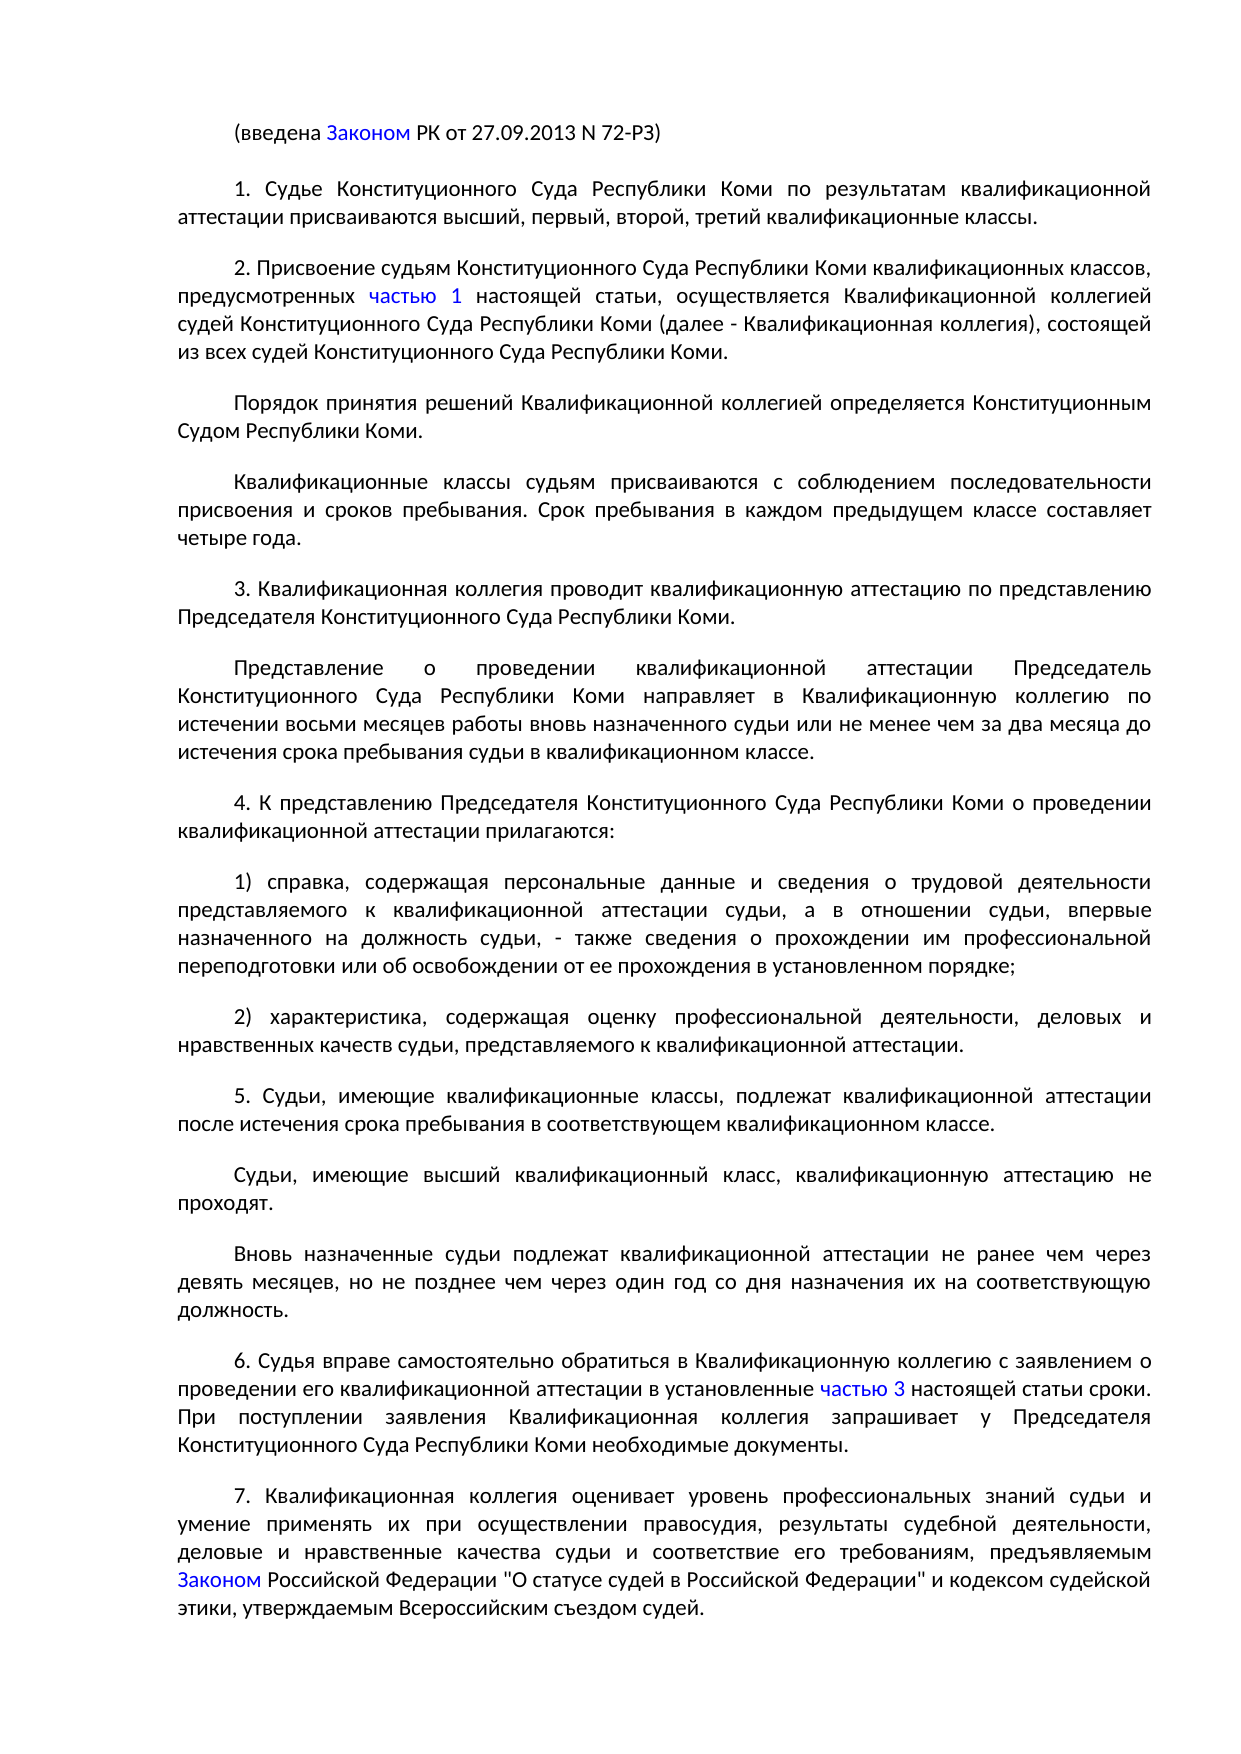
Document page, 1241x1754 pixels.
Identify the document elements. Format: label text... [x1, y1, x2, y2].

text 5. Судьи, имеющие квалификационные классы, подлежат квалификационной аттестации после истечения срока пребывания в соответствующем квалификационном классе. [177, 1081, 1152, 1137]
text 4. К представлению Председателя Конституционного Суда Республики Коми о проведении квалификационной аттестации прилагаются: [177, 788, 1152, 844]
text 1. Судье Конституционного Суда Республики Коми по результатам квалификационной аттестации присваиваются высший, первый, второй, третий квалификационные классы. [177, 174, 1152, 230]
text Судьи, имеющие высший квалификационный класс, квалификационную аттестацию не проходят. [177, 1160, 1152, 1216]
text 2) характеристика, содержащая оценку профессиональной деятельности, деловых и нравственных качеств судьи, представляемого к квалификационной аттестации. [177, 1002, 1152, 1058]
text Вновь назначенные судьи подлежат квалификационной аттестации не ранее чем через девять месяцев, но не позднее чем через один год со дня назначения их на соответствующую должность. [177, 1239, 1152, 1323]
text 1) справка, содержащая персональные данные и сведения о трудовой деятельности представляемого к квалификационной аттестации судьи, а в отношении судьи, впервые назначенного на должность судьи, - также сведения о прохождении им профессиональной переподготовки или об освобождении от ее прохождения в установленном порядке; [177, 867, 1152, 979]
text 3. Квалификационная коллегия проводит квалификационную аттестацию по представлению Председателя Конституционного Суда Республики Коми. [177, 574, 1152, 630]
text 2. Присвоение судьям Конституционного Суда Республики Коми квалификационных классов, предусмотренных частью 1 настоящей статьи, осуществляется Квалификационной коллегией судей Конституционного Суда Республики Коми (далее - Квалификационная коллегия), состоящей из всех судей Конституционного Суда Республики Коми. [177, 253, 1152, 365]
text 7. Квалификационная коллегия оценивает уровень профессиональных знаний судьи и умение применять их при осуществлении правосудия, результаты судебной деятельности, деловые и нравственные качества судьи и соответствие его требованиям, предъявляемым Законом Российской Федерации "О статусе судей в Российской Федерации" и кодексом судейской этики, утверждаемым Всероссийским съездом судей. [177, 1481, 1152, 1621]
text 6. Судья вправе самостоятельно обратиться в Квалификационную коллегию с заявлением о проведении его квалификационной аттестации в установленные частью 3 настоящей статьи сроки. При поступлении заявления Квалификационная коллегия запрашивает у Председателя Конституционного Суда Республики Коми необходимые документы. [177, 1346, 1152, 1458]
text Представление о проведении квалификационной аттестации Председатель Конституционного Суда Республики Коми направляет в Квалификационную коллегию по истечении восьми месяцев работы вновь назначенного судьи или не менее чем за два месяца до истечения срока пребывания судьи в квалификационном классе. [177, 653, 1152, 765]
text Порядок принятия решений Квалификационной коллегией определяется Конституционным Судом Республики Коми. [177, 388, 1152, 444]
text Квалификационные классы судьям присваиваются с соблюдением последовательности присвоения и сроков пребывания. Срок пребывания в каждом предыдущем классе составляет четыре года. [177, 467, 1152, 551]
text (введена Законом РК от 27.09.2013 N 72-РЗ) [177, 118, 1152, 146]
